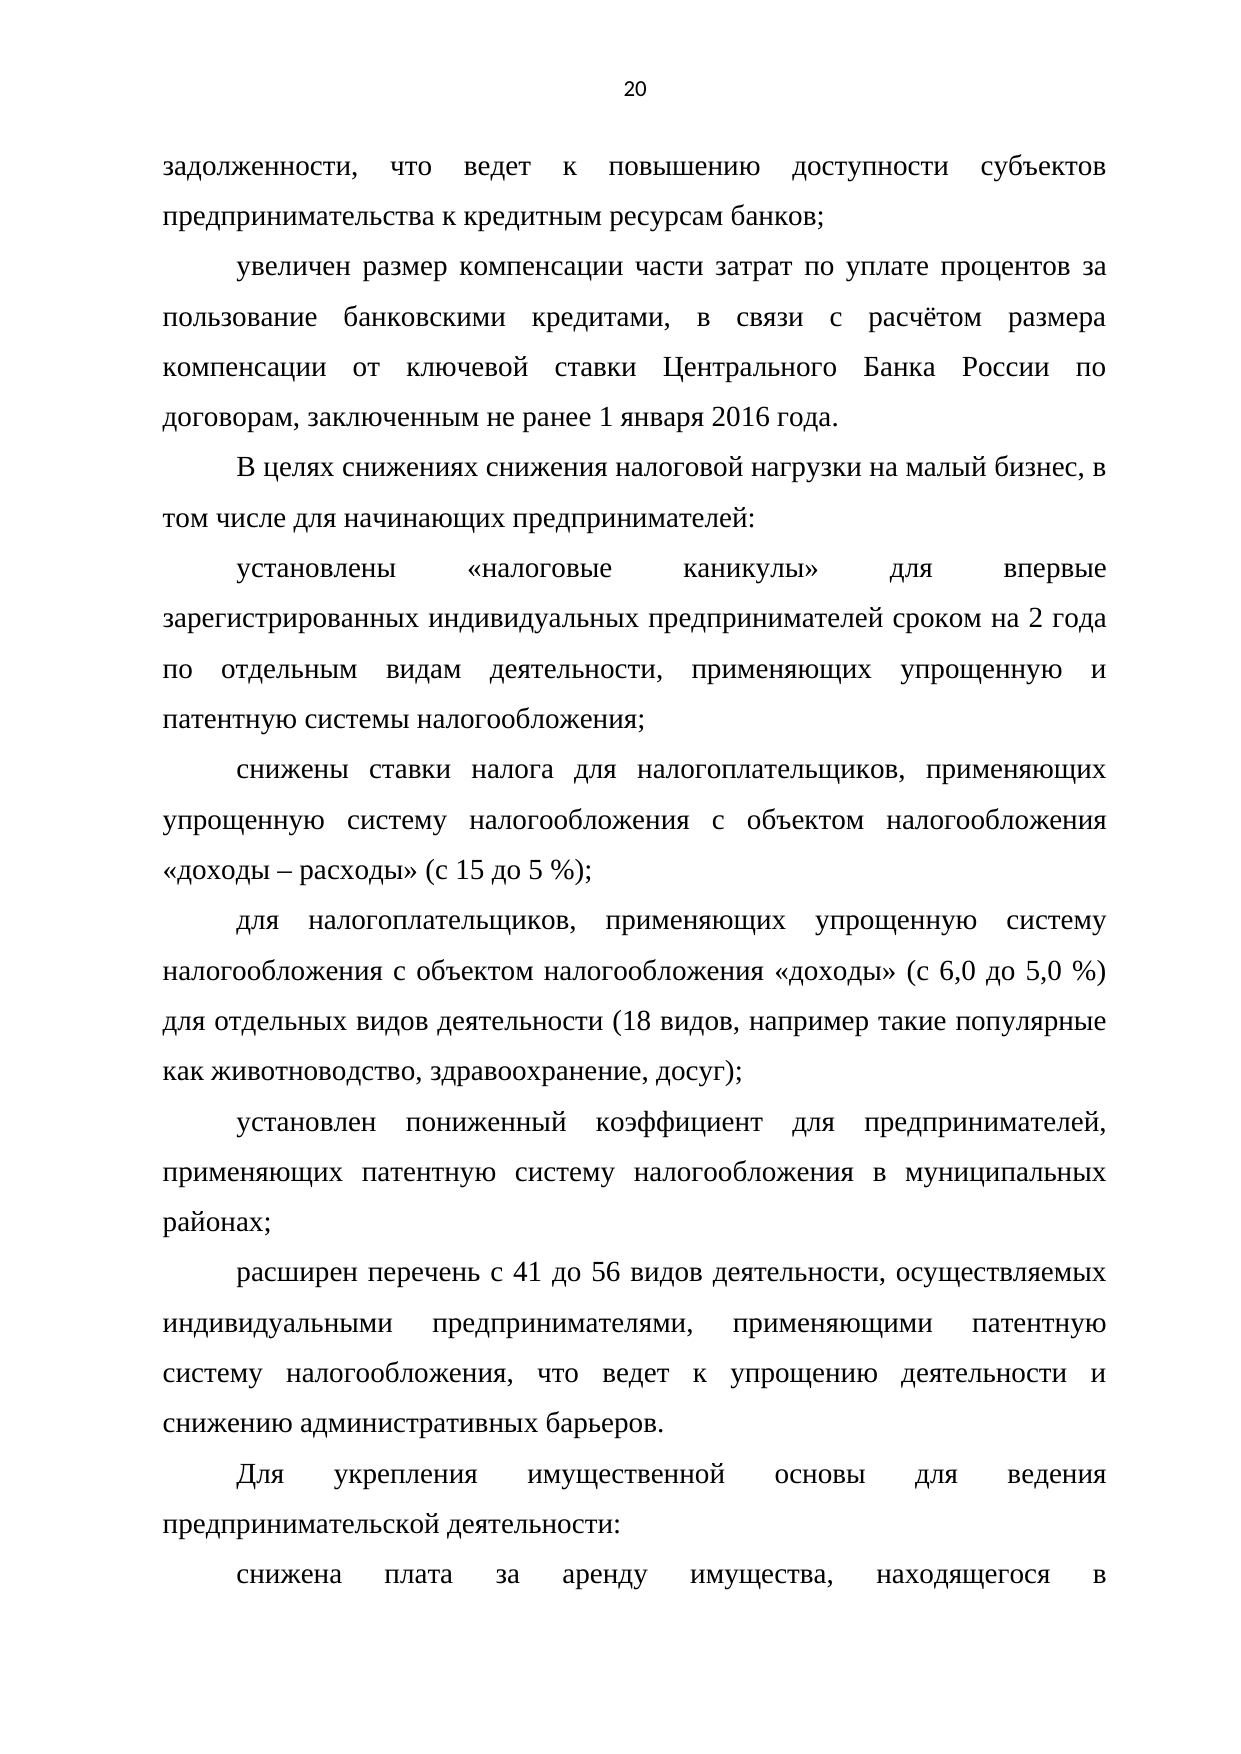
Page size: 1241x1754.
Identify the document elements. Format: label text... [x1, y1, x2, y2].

text для налогоплательщиков, применяющих упрощенную систему налогообложения с объектом налогообложения «доходы» (с 6,0 до 5,0 %) для отдельных видов деятельности (18 видов, например такие популярные как животноводство, здравоохранение, досуг); [162, 902, 1107, 1087]
text расширен перечень с 41 до 56 видов деятельности, осуществляемых индивидуальными предпринимателями, применяющими патентную систему налогообложения, что ведет к упрощению деятельности и снижению административных барьеров. [162, 1254, 1107, 1439]
text увеличен размер компенсации части затрат по уплате процентов за пользование банковскими кредитами, в связи с расчётом размера компенсации от ключевой ставки Центрального Банка России по договорам, заключенным не ранее 1 января 2016 года. [162, 248, 1107, 433]
text Для укрепления имущественной основы для ведения предпринимательской деятельности: [162, 1456, 1107, 1540]
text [162, 1556, 1107, 1590]
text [162, 148, 1107, 232]
text В целях снижениях снижения налоговой нагрузки на малый бизнес, в том числе для начинающих предпринимателей: [162, 449, 1107, 533]
text установлен пониженный коэффициент для предпринимателей, применяющих патентную систему налогообложения в муниципальных районах; [162, 1104, 1107, 1238]
text установлены «налоговые каникулы» для впервые зарегистрированных индивидуальных предпринимателей сроком на 2 года по отдельным видам деятельности, применяющих упрощенную и патентную системы налогообложения; [162, 550, 1107, 735]
text снижены ставки налога для налогоплательщиков, применяющих упрощенную систему налогообложения с объектом налогообложения «доходы – расходы» (с 15 до 5 %); [162, 751, 1107, 886]
